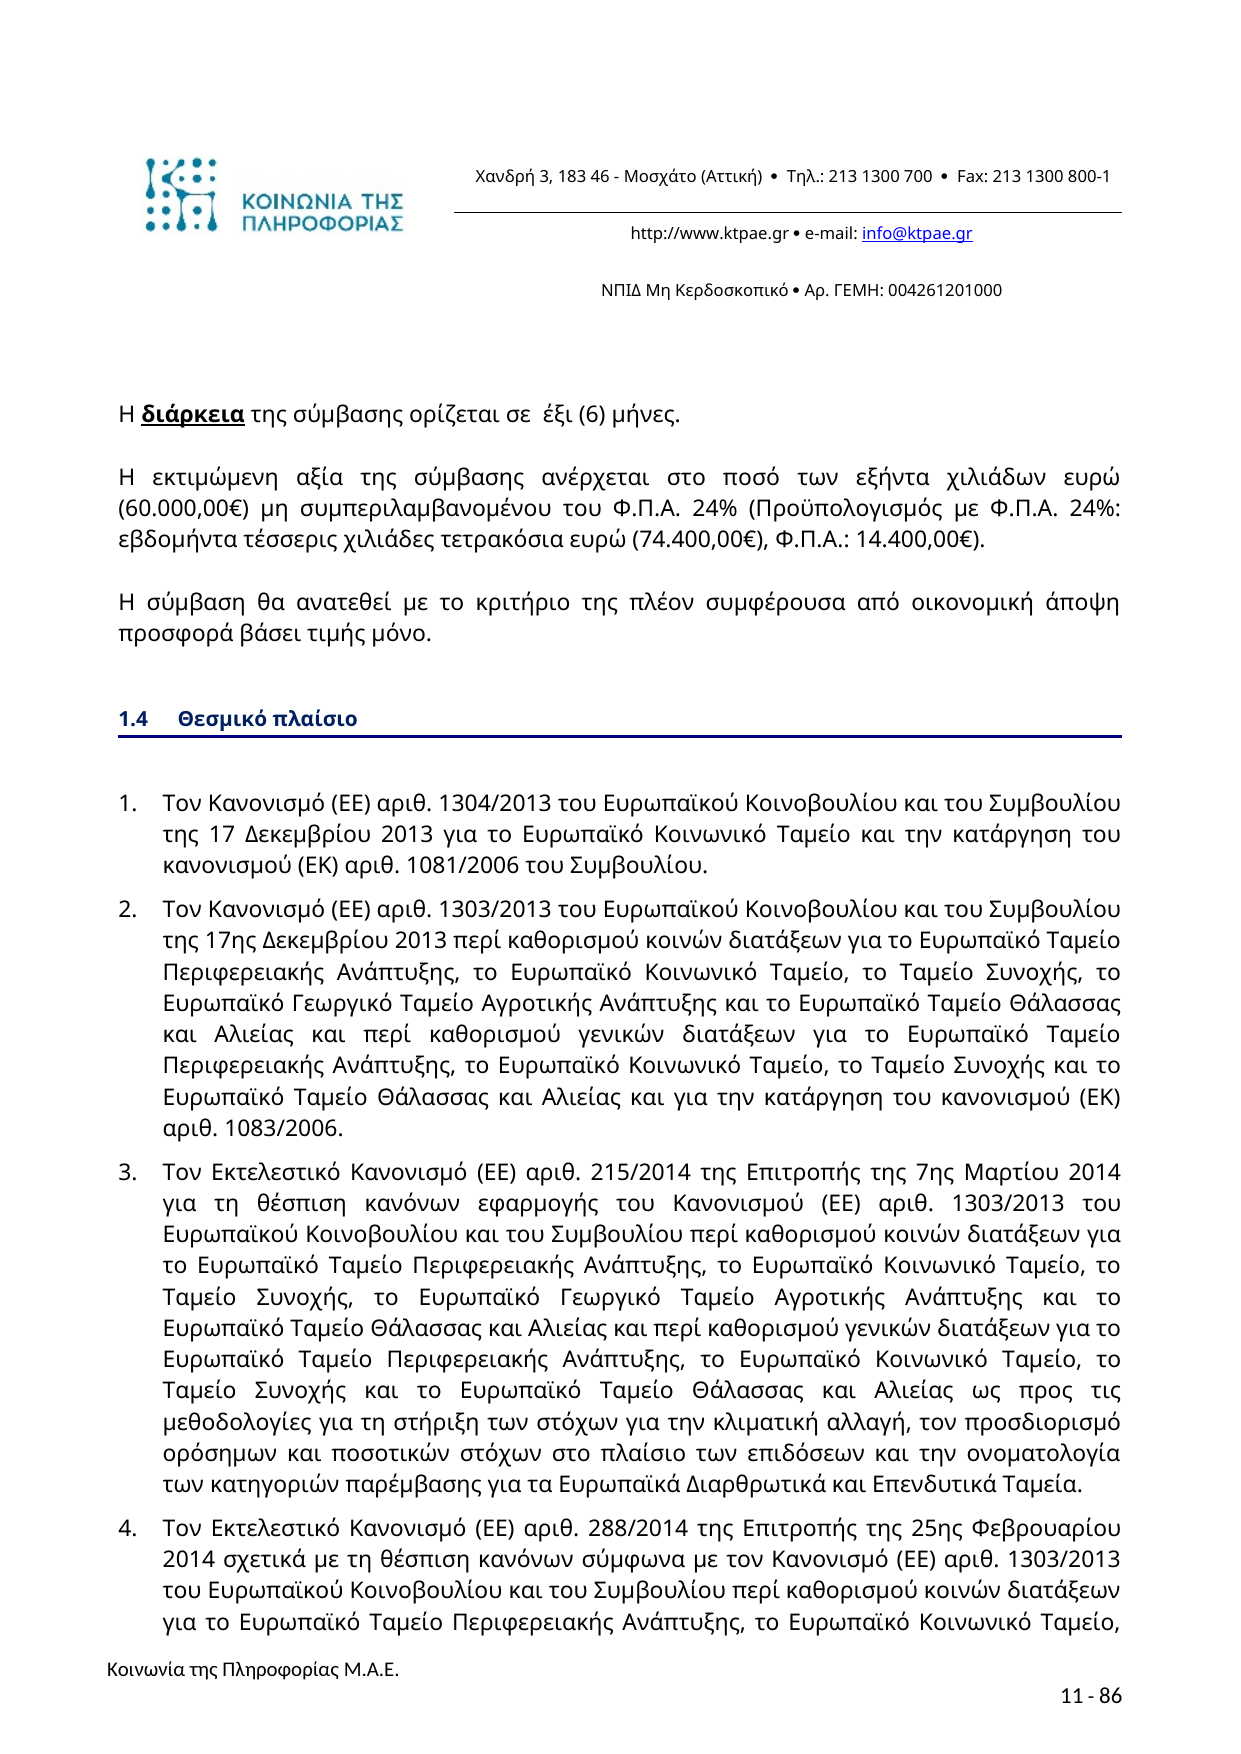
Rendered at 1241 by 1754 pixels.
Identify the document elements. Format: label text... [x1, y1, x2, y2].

text Η σύμβαση θα ανατεθεί με το κριτήριο της πλέον συμφέρουσα από οικονομική άποψη προσφορά βάσει τιμής μόνο. [118, 586, 1122, 648]
subtitle 1.4 Θεσμικό πλαίσιο [118, 704, 1122, 735]
picture [140, 156, 408, 238]
list Τον Κανονισμό (ΕΕ) αριθ. 1303/2013 του Ευρωπαϊκού Κοινοβουλίου και του Συμβουλίου της 17ης Δεκεμβρίου 2013 περί καθορισμού κοινών διατάξεων για το Ευρωπαϊκό Ταμείο Περιφερειακής Ανάπτυξης, το Ευρωπαϊκό Κοινωνικό Ταμείο, το Ταμείο Συνοχής, το Ευρωπαϊκό Γεωργικό Ταμείο Αγροτικής Ανάπτυξης και το Ευρωπαϊκό Ταμείο Θάλασσας και Αλιείας και περί καθορισμού γενικών διατάξεων για το Ευρωπαϊκό Ταμείο Περιφερειακής Ανάπτυξης, το Ευρωπαϊκό Κοινωνικό Ταμείο, το Ταμείο Συνοχής και το Ευρωπαϊκό Ταμείο Θάλασσας και Αλιείας και για την κατάργηση του κανονισμού (ΕΚ) αριθ. 1083/2006. [118, 893, 1122, 1143]
list Τον Κανονισμό (ΕΕ) αριθ. 1304/2013 του Ευρωπαϊκού Κοινοβουλίου και του Συμβουλίου της 17 Δεκεμβρίου 2013 για το Ευρωπαϊκό Κοινωνικό Ταμείο και την κατάργηση του κανονισμού (ΕΚ) αριθ. 1081/2006 του Συμβουλίου. [118, 787, 1122, 881]
text Η διάρκεια της σύμβασης ορίζεται σε έξι (6) μήνες. [118, 398, 1122, 429]
list Τον Εκτελεστικό Κανονισμό (ΕΕ) αριθ. 215/2014 της Επιτροπής της 7ης Μαρτίου 2014 για τη θέσπιση κανόνων εφαρμογής του Κανονισμού (ΕΕ) αριθ. 1303/2013 του Ευρωπαϊκού Κοινοβουλίου και του Συμβουλίου περί καθορισμού κοινών διατάξεων για το Ευρωπαϊκό Ταμείο Περιφερειακής Ανάπτυξης, το Ευρωπαϊκό Κοινωνικό Ταμείο, το Ταμείο Συνοχής, το Ευρωπαϊκό Γεωργικό Ταμείο Αγροτικής Ανάπτυξης και το Ευρωπαϊκό Ταμείο Θάλασσας και Αλιείας και περί καθορισμού γενικών διατάξεων για το Ευρωπαϊκό Ταμείο Περιφερειακής Ανάπτυξης, το Ευρωπαϊκό Κοινωνικό Ταμείο, το Ταμείο Συνοχής και το Ευρωπαϊκό Ταμείο Θάλασσας και Αλιείας ως προς τις μεθοδολογίες για τη στήριξη των στόχων για την κλιματική αλλαγή, τον προσδιορισμό ορόσημων και ποσοτικών στόχων στο πλαίσιο των επιδόσεων και την ονοματολογία των κατηγοριών παρέμβασης για τα Ευρωπαϊκά Διαρθρωτικά και Επενδυτικά Ταμεία. [118, 1156, 1122, 1499]
text Η εκτιμώμενη αξία της σύμβασης ανέρχεται στο ποσό των εξήντα χιλιάδων ευρώ (60.000,00€) μη συμπεριλαμβανομένου του Φ.Π.Α. 24% (Προϋπολογισμός με Φ.Π.Α. 24%: εβδομήντα τέσσερις χιλιάδες τετρακόσια ευρώ (74.400,00€), Φ.Π.Α.: 14.400,00€). [118, 461, 1122, 554]
